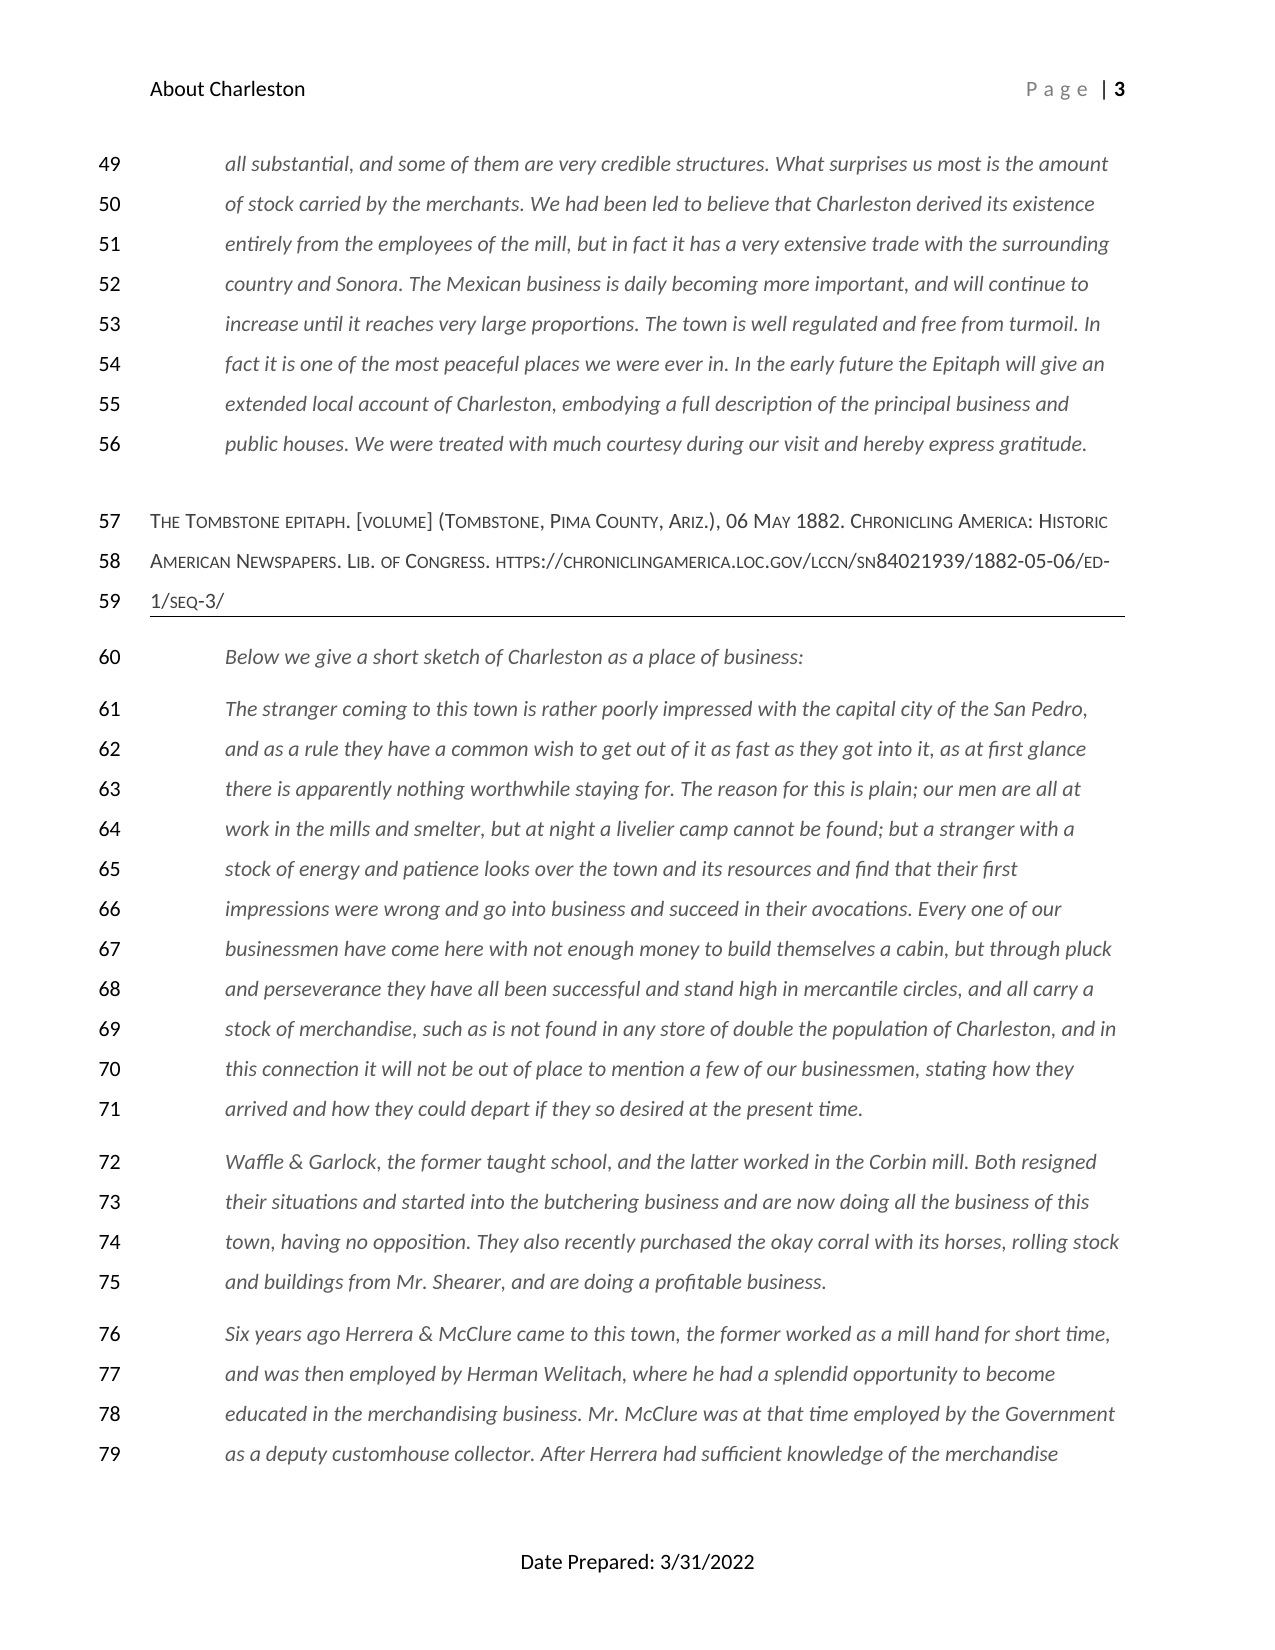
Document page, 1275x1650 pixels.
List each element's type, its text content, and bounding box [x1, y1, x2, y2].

text The Tombstone epitaph. [volume] (Tombstone, Pima County, Ariz.), 06 May 1882. Chronicling America: Historic American Newspapers. Lib. of Congress. https://chroniclingamerica.loc.gov/lccn/sn84021939/1882-05-06/ed-1/seq-3/ [150, 507, 1125, 616]
text Below we give a short sketch of Charleston as a place of business: [225, 643, 1125, 670]
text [225, 1321, 1125, 1467]
text Waffle & Garlock, the former taught school, and the latter worked in the Corbin mill. Both resigned their situations and started into the butchering business and are now doing all the business of this town, having no opposition. They also recently purchased the okay corral with its horses, rolling stock and buildings from Mr. Shearer, and are doing a profitable business. [225, 1148, 1125, 1295]
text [225, 150, 1125, 457]
text The stranger coming to this town is rather poorly impressed with the capital city of the San Pedro, and as a rule they have a common wish to get out of it as fast as they got into it, as at first glance there is apparently nothing worthwhile staying for. The reason for this is plain; our men are all at work in the mills and smelter, but at night a livelier camp cannot be found; but a stranger with a stock of energy and patience looks over the town and its resources and find that their first impressions were wrong and go into business and succeed in their avocations. Every one of our businessmen have come here with not enough money to build themselves a cabin, but through pluck and perseverance they have all been successful and stand high in mercantile circles, and all carry a stock of merchandise, such as is not found in any store of double the population of Charleston, and in this connection it will not be out of place to mention a few of our businessmen, stating how they arrived and how they could depart if they so desired at the present time. [225, 696, 1125, 1122]
